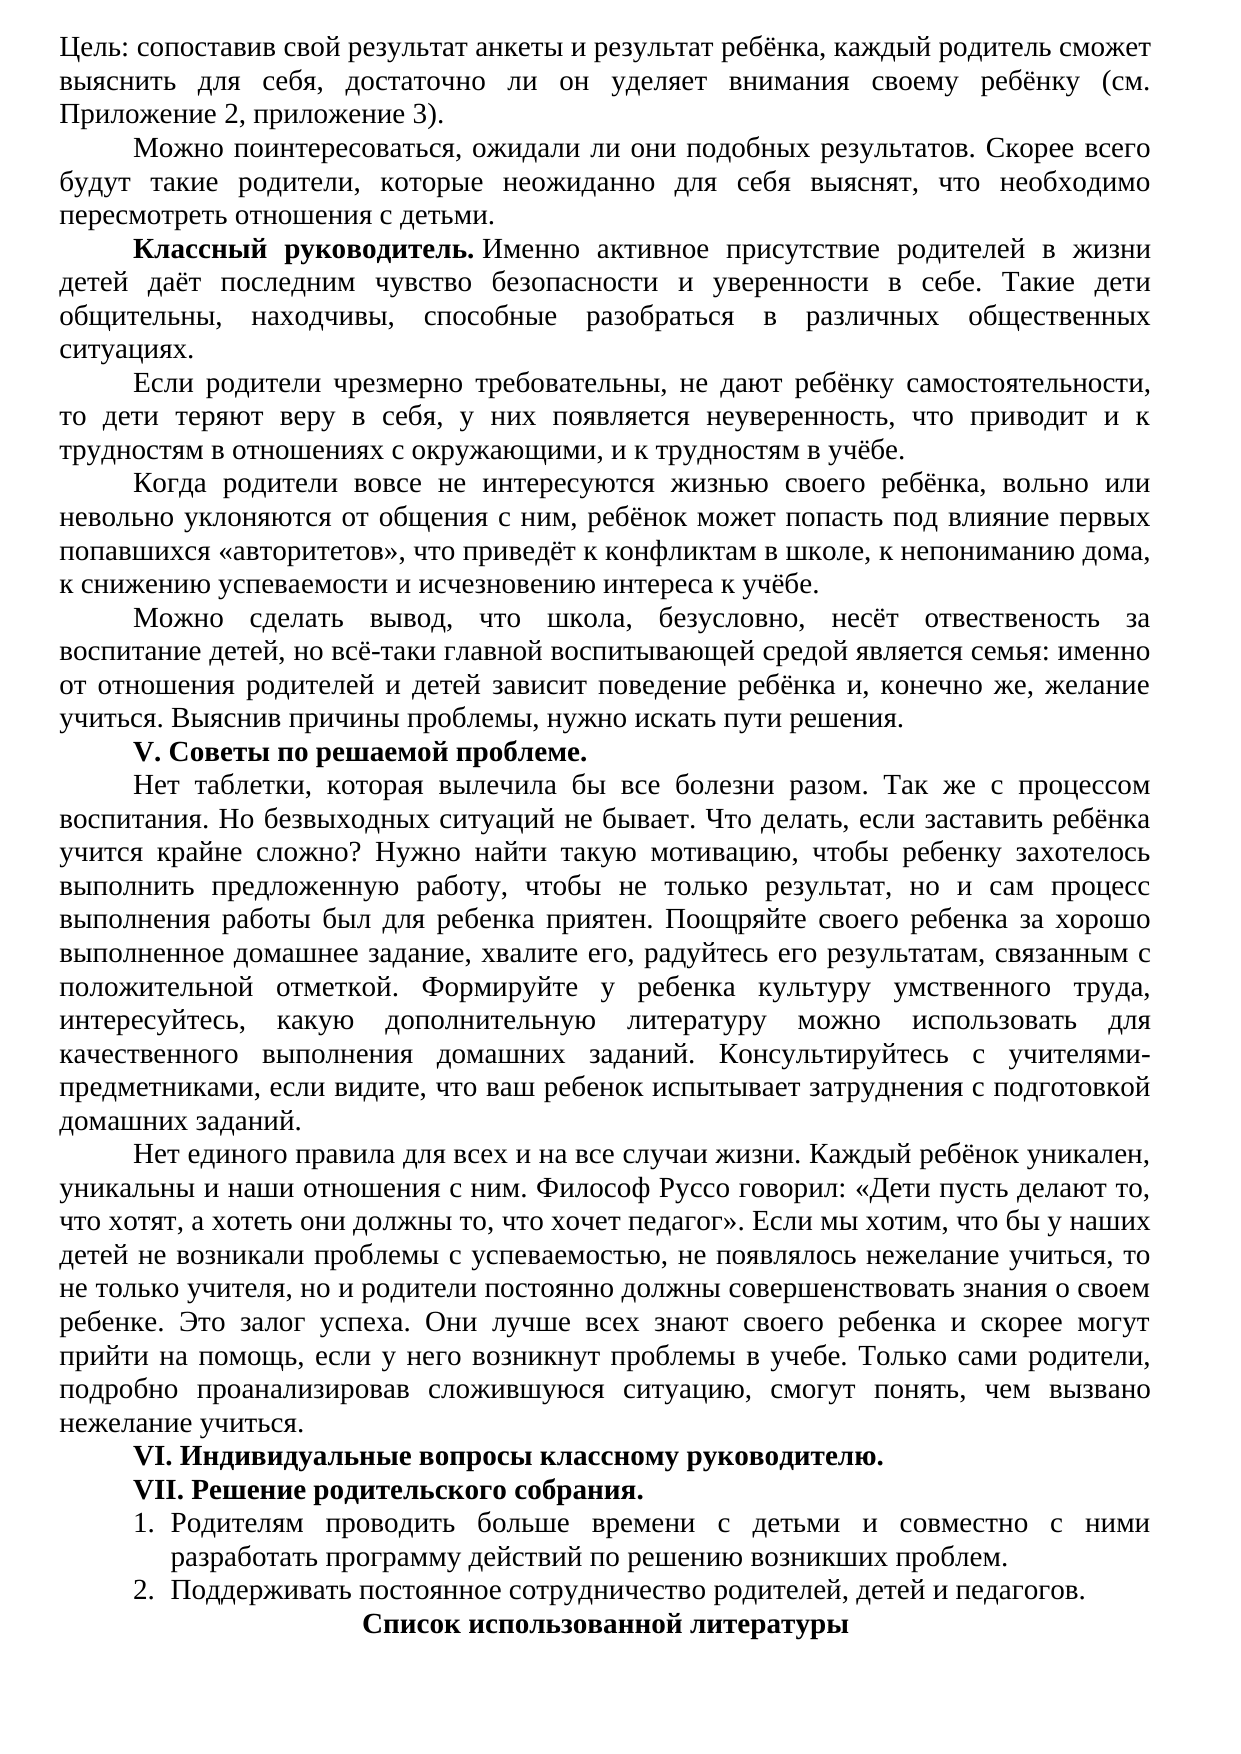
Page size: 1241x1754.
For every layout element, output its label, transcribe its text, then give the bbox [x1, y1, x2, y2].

list Родителям проводить больше времени с детьми и совместно с ними разработать программу действий по решению возникших проблем. [133, 1505, 1152, 1572]
text VII. Решение родительского собрания. [59, 1472, 1152, 1505]
text Можно поинтересоваться, ожидали ли они подобных результатов. Скорее всего будут такие родители, которые неожиданно для себя выяснят, что необходимо пересмотреть отношения с детьми. [59, 130, 1152, 231]
text Классный руководитель. Именно активное присутствие родителей в жизни детей даёт последним чувство безопасности и уверенности в себе. Такие дети общительны, находчивы, способные разобраться в различных общественных ситуациях. [59, 231, 1152, 365]
text Нет единого правила для всех и на все случаи жизни. Каждый ребёнок уникален, уникальны и наши отношения с ним. Философ Руссо говорил: «Дети пусть делают то, что хотят, а хотеть они должны то, что хочет педагог». Если мы хотим, что бы у наших детей не возникали проблемы с успеваемостью, не появлялось нежелание учиться, то не только учителя, но и родители постоянно должны совершенствовать знания о своем ребенке. Это залог успеха. Они лучше всех знают своего ребенка и скорее могут прийти на помощь, если у него возникнут проблемы в учебе. Только сами родители, подробно проанализировав сложившуюся ситуацию, смогут понять, чем вызвано нежелание учиться. [59, 1136, 1152, 1438]
text Нет таблетки, которая вылечила бы все болезни разом. Так же с процессом воспитания. Но безвыходных ситуаций не бывает. Что делать, если заставить ребёнка учится крайне сложно? Нужно найти такую мотивацию, чтобы ребенку захотелось выполнить предложенную работу, чтобы не только результат, но и сам процесс выполнения работы был для ребенка приятен. Поощряйте своего ребенка за хорошо выполненное домашнее задание, хвалите его, радуйтесь его результатам, связанным с положительной отметкой. Формируйте у ребенка культуру умственного труда, интересуйтесь, какую дополнительную литературу можно использовать для качественного выполнения домашних заданий. Консультируйтесь с учителями-предметниками, если видите, что ваш ребенок испытывает затруднения с подготовкой домашних заданий. [59, 767, 1152, 1136]
text Цель: сопоставив свой результат анкеты и результат ребёнка, каждый родитель сможет выяснить для себя, достаточно ли он уделяет внимания своему ребёнку (см. Приложение 2, приложение 3). [59, 29, 1152, 130]
text Когда родители вовсе не интересуются жизнью своего ребёнка, вольно или невольно уклоняются от общения с ним, ребёнок может попасть под влияние первых попавшихся «авторитетов», что приведёт к конфликтам в школе, к непониманию дома, к снижению успеваемости и исчезновению интереса к учёбе. [59, 466, 1152, 600]
text Список использованной литературы [59, 1606, 1152, 1639]
text Можно сделать вывод, что школа, безусловно, несёт отвественость за воспитание детей, но всё-таки главной воспитывающей средой является семья: именно от отношения родителей и детей зависит поведение ребёнка и, конечно же, желание учиться. Выяснив причины проблемы, нужно искать пути решения. [59, 600, 1152, 734]
text Если родители чрезмерно требовательны, не дают ребёнку самостоятельности, то дети теряют веру в себя, у них появляется неуверенность, что приводит и к трудностям в отношениях с окружающими, и к трудностям в учёбе. [59, 365, 1152, 466]
text VI. Индивидуальные вопросы классному руководителю. [59, 1438, 1152, 1472]
text V. Советы по решаемой проблеме. [59, 734, 1152, 767]
list Поддерживать постоянное сотрудничество родителей, детей и педагогов. [133, 1572, 1152, 1606]
